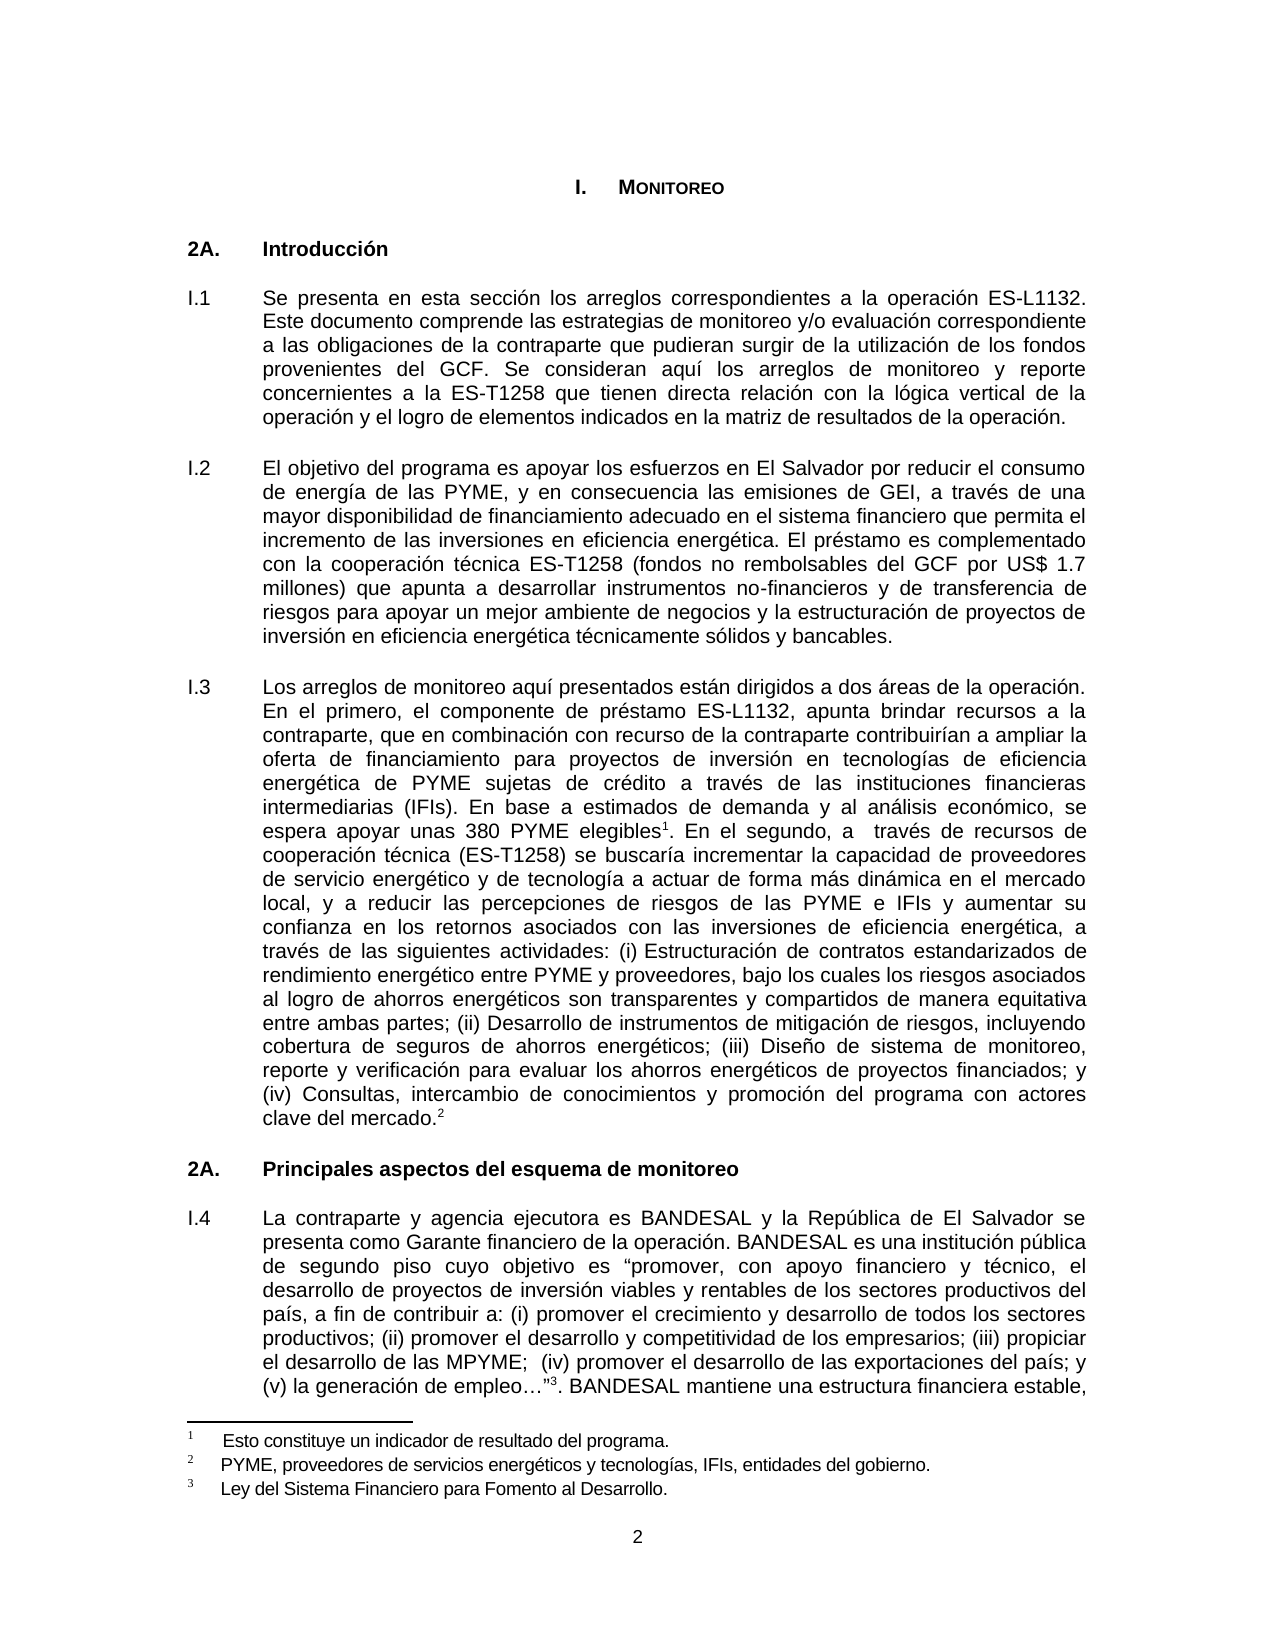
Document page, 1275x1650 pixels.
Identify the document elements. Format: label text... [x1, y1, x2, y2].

list Monitoreo [187, 175, 1087, 199]
list Los arreglos de monitoreo aquí presentados están dirigidos a dos áreas de la operación. En el primero, el componente de préstamo ES-L1132, apunta brindar recursos a la contraparte, que en combinación con recurso de la contraparte contribuirían a ampliar la oferta de financiamiento para proyectos de inversión en tecnologías de eficiencia energética de PYME sujetas de crédito a través de las instituciones financieras intermediarias (IFIs). En base a estimados de demanda y al análisis económico, se espera apoyar unas 380 PYME elegibles. En el segundo, a través de recursos de cooperación técnica (ES-T1258) se buscaría incrementar la capacidad de proveedores de servicio energético y de tecnología a actuar de forma más dinámica en el mercado local, y a reducir las percepciones de riesgos de las PYME e IFIs y aumentar su confianza en los retornos asociados con las inversiones de eficiencia energética, a través de las siguientes actividades: (i) Estructuración de contratos estandarizados de rendimiento energético entre PYME y proveedores, bajo los cuales los riesgos asociados al logro de ahorros energéticos son transparentes y compartidos de manera equitativa entre ambas partes; (ii) Desarrollo de instrumentos de mitigación de riesgos, incluyendo cobertura de seguros de ahorros energéticos; (iii) Diseño de sistema de monitoreo, reporte y verificación para evaluar los ahorros energéticos de proyectos financiados; y (iv) Consultas, intercambio de conocimientos y promoción del programa con actores clave del mercado. [187, 675, 1087, 1130]
list El objetivo del programa es apoyar los esfuerzos en El Salvador por reducir el consumo de energía de las PYME, y en consecuencia las emisiones de GEI, a través de una mayor disponibilidad de financiamiento adecuado en el sistema financiero que permita el incremento de las inversiones en eficiencia energética. El préstamo es complementado con la cooperación técnica ES-T1258 (fondos no rembolsables del GCF por US$ 1.7 millones) que apunta a desarrollar instrumentos no-financieros y de transferencia de riesgos para apoyar un mejor ambiente de negocios y la estructuración de proyectos de inversión en eficiencia energética técnicamente sólidos y bancables. [187, 456, 1087, 648]
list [187, 1206, 1087, 1398]
list Se presenta en esta sección los arreglos correspondientes a la operación ES-L1132. Este documento comprende las estrategias de monitoreo y/o evaluación correspondiente a las obligaciones de la contraparte que pudieran surgir de la utilización de los fondos provenientes del GCF. Se consideran aquí los arreglos de monitoreo y reporte concernientes a la ES-T1258 que tienen directa relación con la lógica vertical de la operación y el logro de elementos indicados en la matriz de resultados de la operación. [187, 285, 1087, 429]
subtitle B. Principales aspectos del esquema de monitoreo [187, 1157, 1087, 1181]
subtitle A. Introducción [187, 236, 1087, 260]
